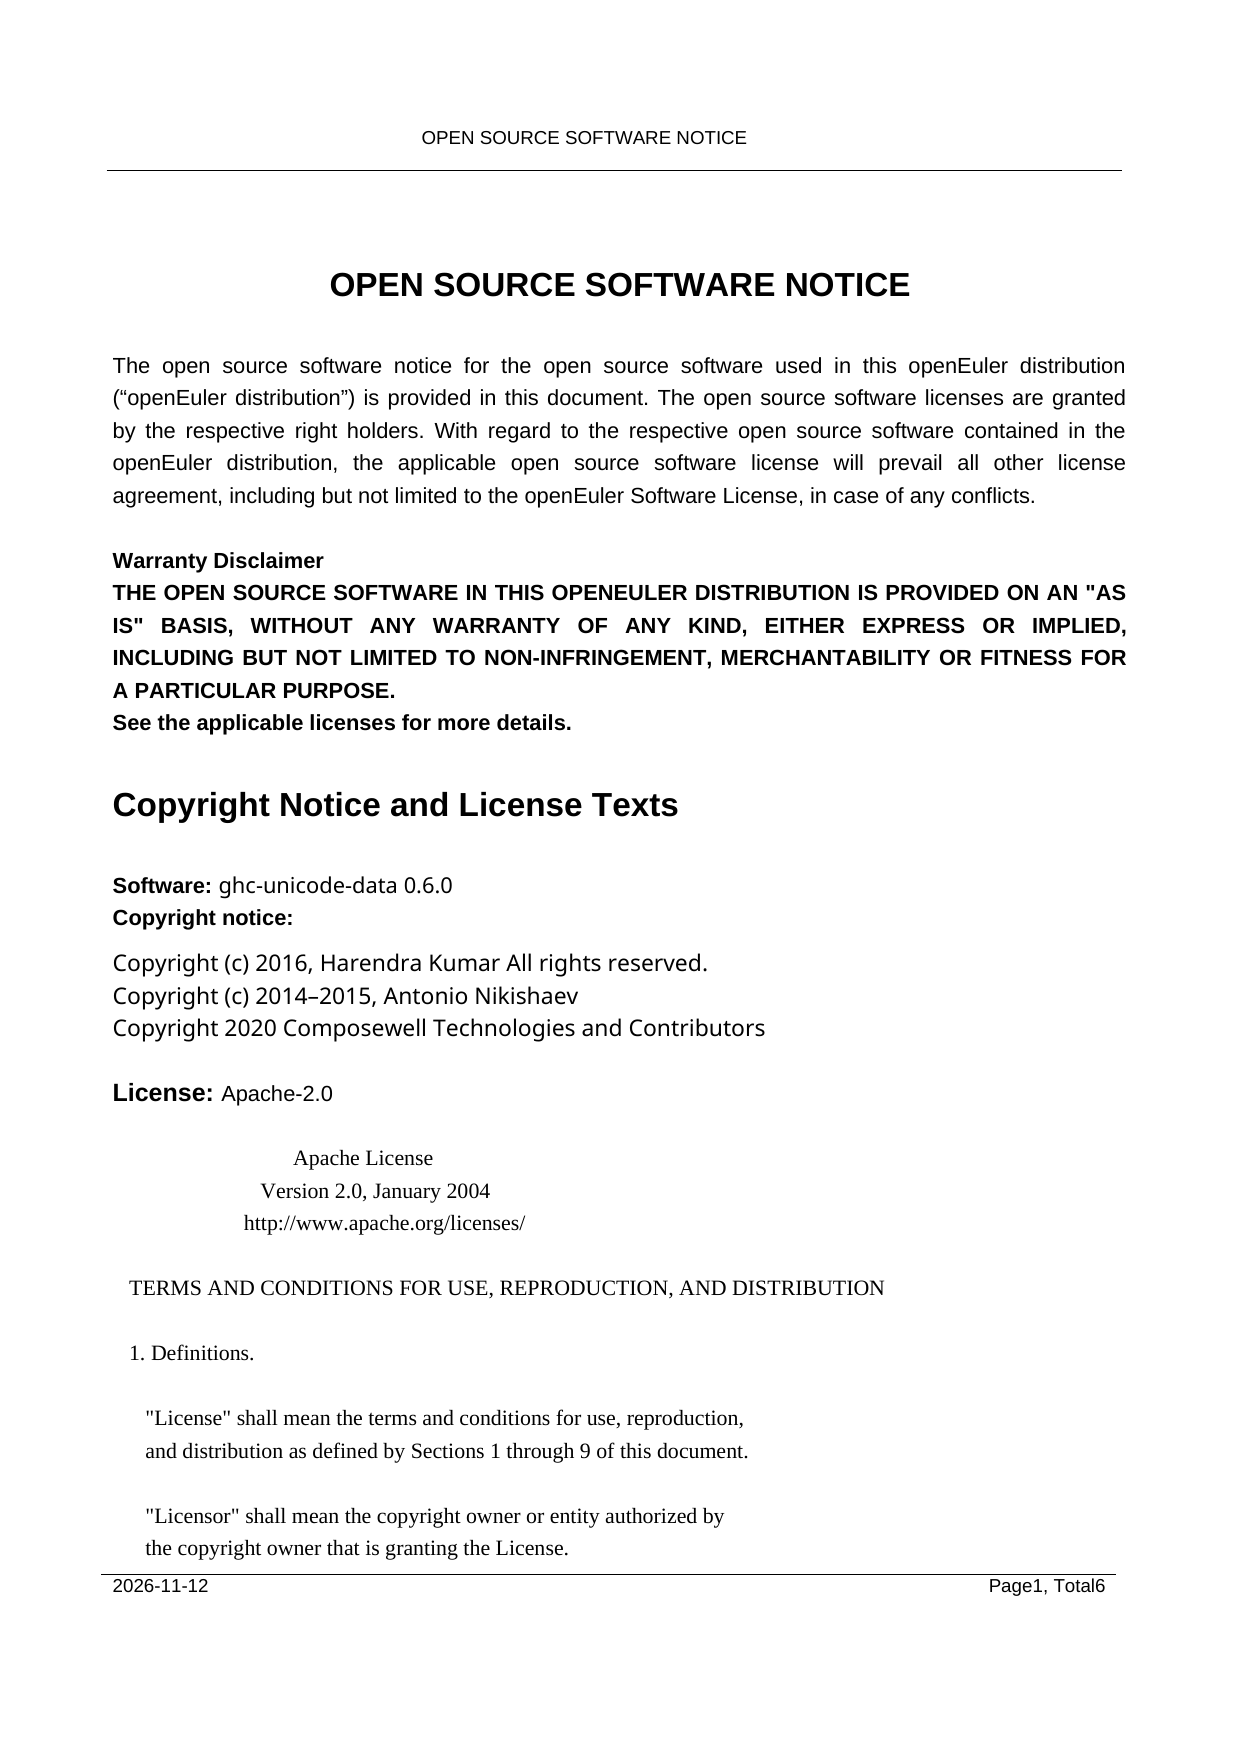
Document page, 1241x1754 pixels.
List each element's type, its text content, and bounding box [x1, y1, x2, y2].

text The open source software notice for the open source software used in this openEuler distribution (“openEuler distribution”) is provided in this document. The open source software licenses are granted by the respective right holders. With regard to the respective open source software contained in the openEuler distribution, the applicable open source software license will prevail all other license agreement, including but not limited to the openEuler Software License, in case of any conflicts. [112, 349, 1128, 511]
text Copyright (c) 2016, Harendra Kumar All rights reserved. Copyright (c) 2014–2015, Antonio Nikishaev Copyright 2020 Composewell Technologies and Contributors [112, 947, 1128, 1077]
text Copyright Notice and License Texts [112, 771, 1128, 836]
text Warranty Disclaimer [112, 544, 1128, 576]
text Copyright notice: [112, 901, 1128, 934]
text OPEN SOURCE SOFTWARE NOTICE [112, 251, 1128, 316]
text License: Apache-2.0 [112, 1077, 1128, 1109]
title Software: ghc-unicode-data 0.6.0 [112, 869, 1128, 901]
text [112, 1109, 1128, 1564]
text THE OPEN SOURCE SOFTWARE IN THIS OPENEULER DISTRIBUTION IS PROVIDED ON AN "AS IS" BASIS, WITHOUT ANY WARRANTY OF ANY KIND, EITHER EXPRESS OR IMPLIED, INCLUDING BUT NOT LIMITED TO NON-INFRINGEMENT, MERCHANTABILITY OR FITNESS FOR A PARTICULAR PURPOSE. See the applicable licenses for more details. [112, 576, 1128, 739]
